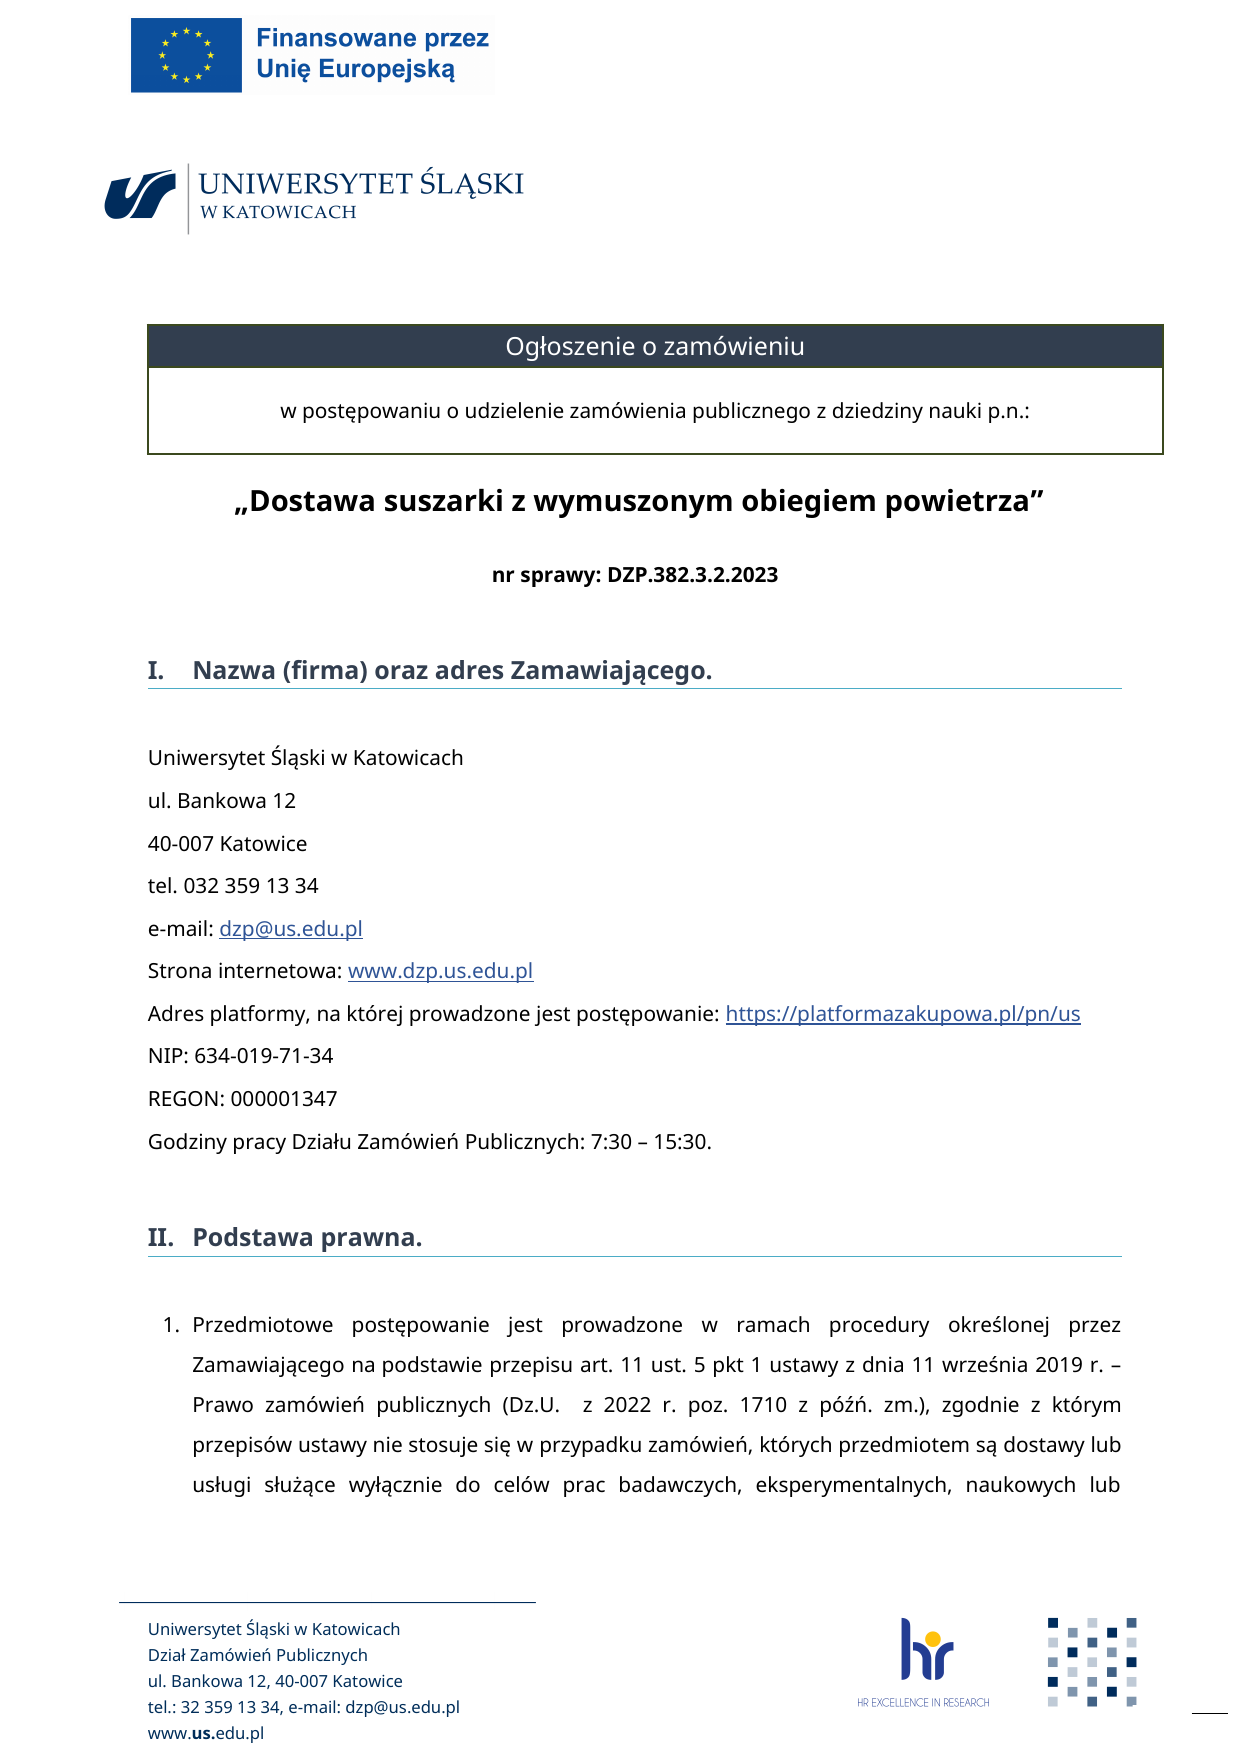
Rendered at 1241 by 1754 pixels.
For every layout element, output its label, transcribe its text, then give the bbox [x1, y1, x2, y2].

subtitle Podstawa prawna. [148, 1219, 1122, 1256]
text Adres platformy, na której prowadzone jest postępowanie: https://platformazakupowa.pl/pn/us [148, 999, 1122, 1027]
text NIP: 634-019-71-34 [148, 1042, 1122, 1070]
text nr sprawy: DZP.382.3.2.2023 [148, 560, 1122, 588]
text tel. 032 359 13 34 [148, 871, 1122, 900]
text Godziny pracy Działu Zamówień Publicznych: 7:30 – 15:30. [148, 1127, 1122, 1155]
table_header Ogłoszenie o zamówieniu [149, 326, 1162, 366]
text Strona internetowa: www.dzp.us.edu.pl [148, 956, 1122, 985]
text ul. Bankowa 12 [148, 786, 1122, 814]
picture [0, 15, 1227, 269]
subtitle Nazwa (firma) oraz adres Zamawiającego. [148, 652, 1122, 688]
table_cell w postępowaniu o udzielenie zamówienia publicznego z dziedziny nauki p.n.: [149, 368, 1162, 453]
text „Dostawa suszarki z wymuszonym obiegiem powietrza” [148, 480, 1122, 520]
text 40-007 Katowice [148, 829, 1122, 857]
text e-mail: dzp@us.edu.pl [148, 914, 1122, 942]
text Uniwersytet Śląski w Katowicach [148, 743, 1122, 772]
picture [1, 1592, 537, 1611]
picture [789, 1490, 1166, 1736]
text REGON: 000001347 [148, 1084, 1122, 1113]
